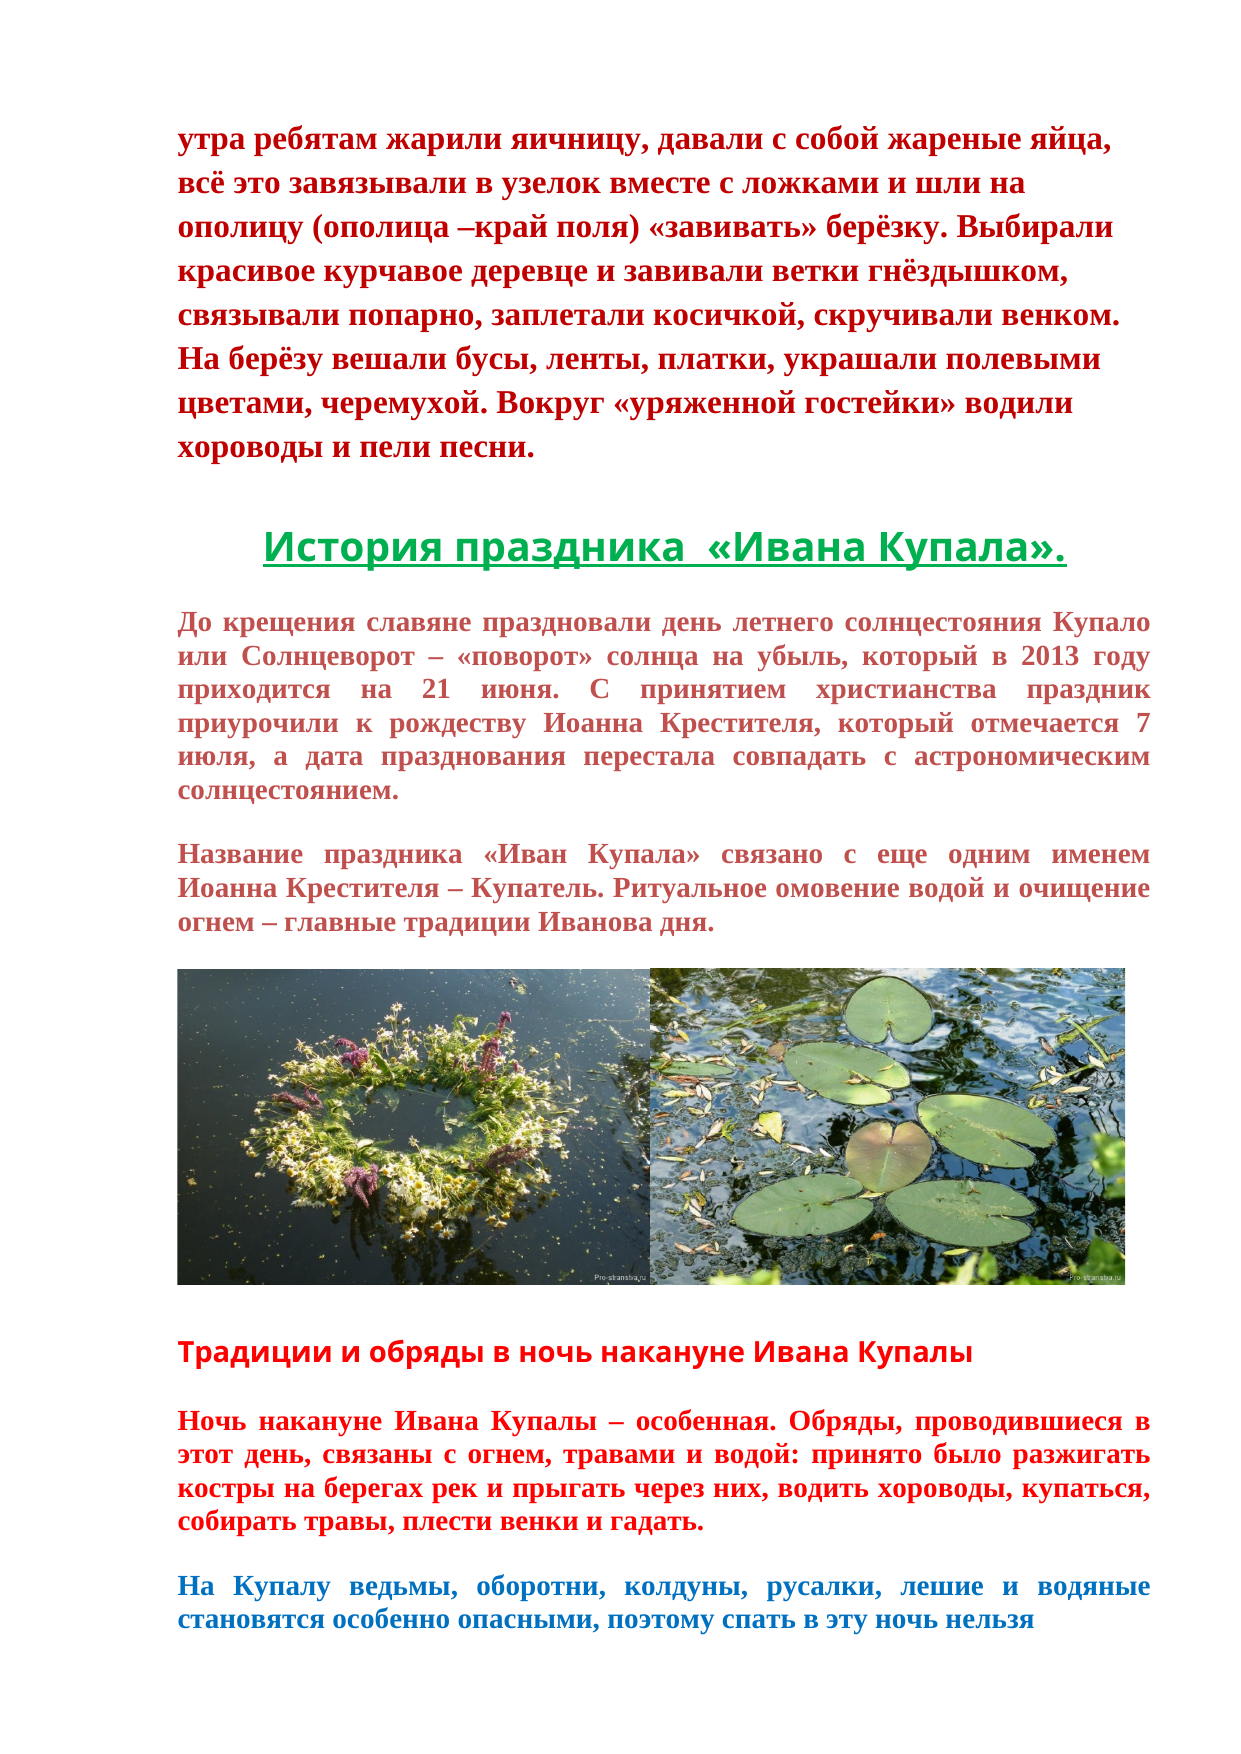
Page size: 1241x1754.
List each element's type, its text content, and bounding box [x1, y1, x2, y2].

text До крещения славяне праздновали день летнего солнцестояния Купало или Солнцеворот – «поворот» солнца на убыль, который в 2013 году приходится на 21 июня. С принятием христианства праздник приурочили к рождеству Иоанна Крестителя, который отмечается 7 июля, а дата празднования перестала совпадать с астрономическим солнцестоянием. [177, 604, 1152, 805]
picture [177, 968, 1125, 1285]
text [177, 118, 1152, 465]
text Название праздника «Иван Купала» связано с еще одним именем Иоанна Крестителя – Купатель. Ритуальное омовение водой и очищение огнем – главные традиции Иванова дня. [177, 837, 1152, 937]
text Ночь накануне Ивана Купалы – особенная. Обряды, проводившиеся в этот день, связаны с огнем, травами и водой: принято было разжигать костры на берегах рек и прыгать через них, водить хороводы, купаться, собирать травы, плести венки и гадать. [177, 1403, 1152, 1537]
text На Купалу ведьмы, оборотни, колдуны, русалки, лешие и водяные становятся особенно опасными, поэтому спать в эту ночь нельзя [177, 1568, 1152, 1635]
text История праздника «Ивана Купала». [177, 517, 1152, 573]
text Традиции и обряды в ночь накануне Ивана Купалы [177, 1332, 1152, 1371]
